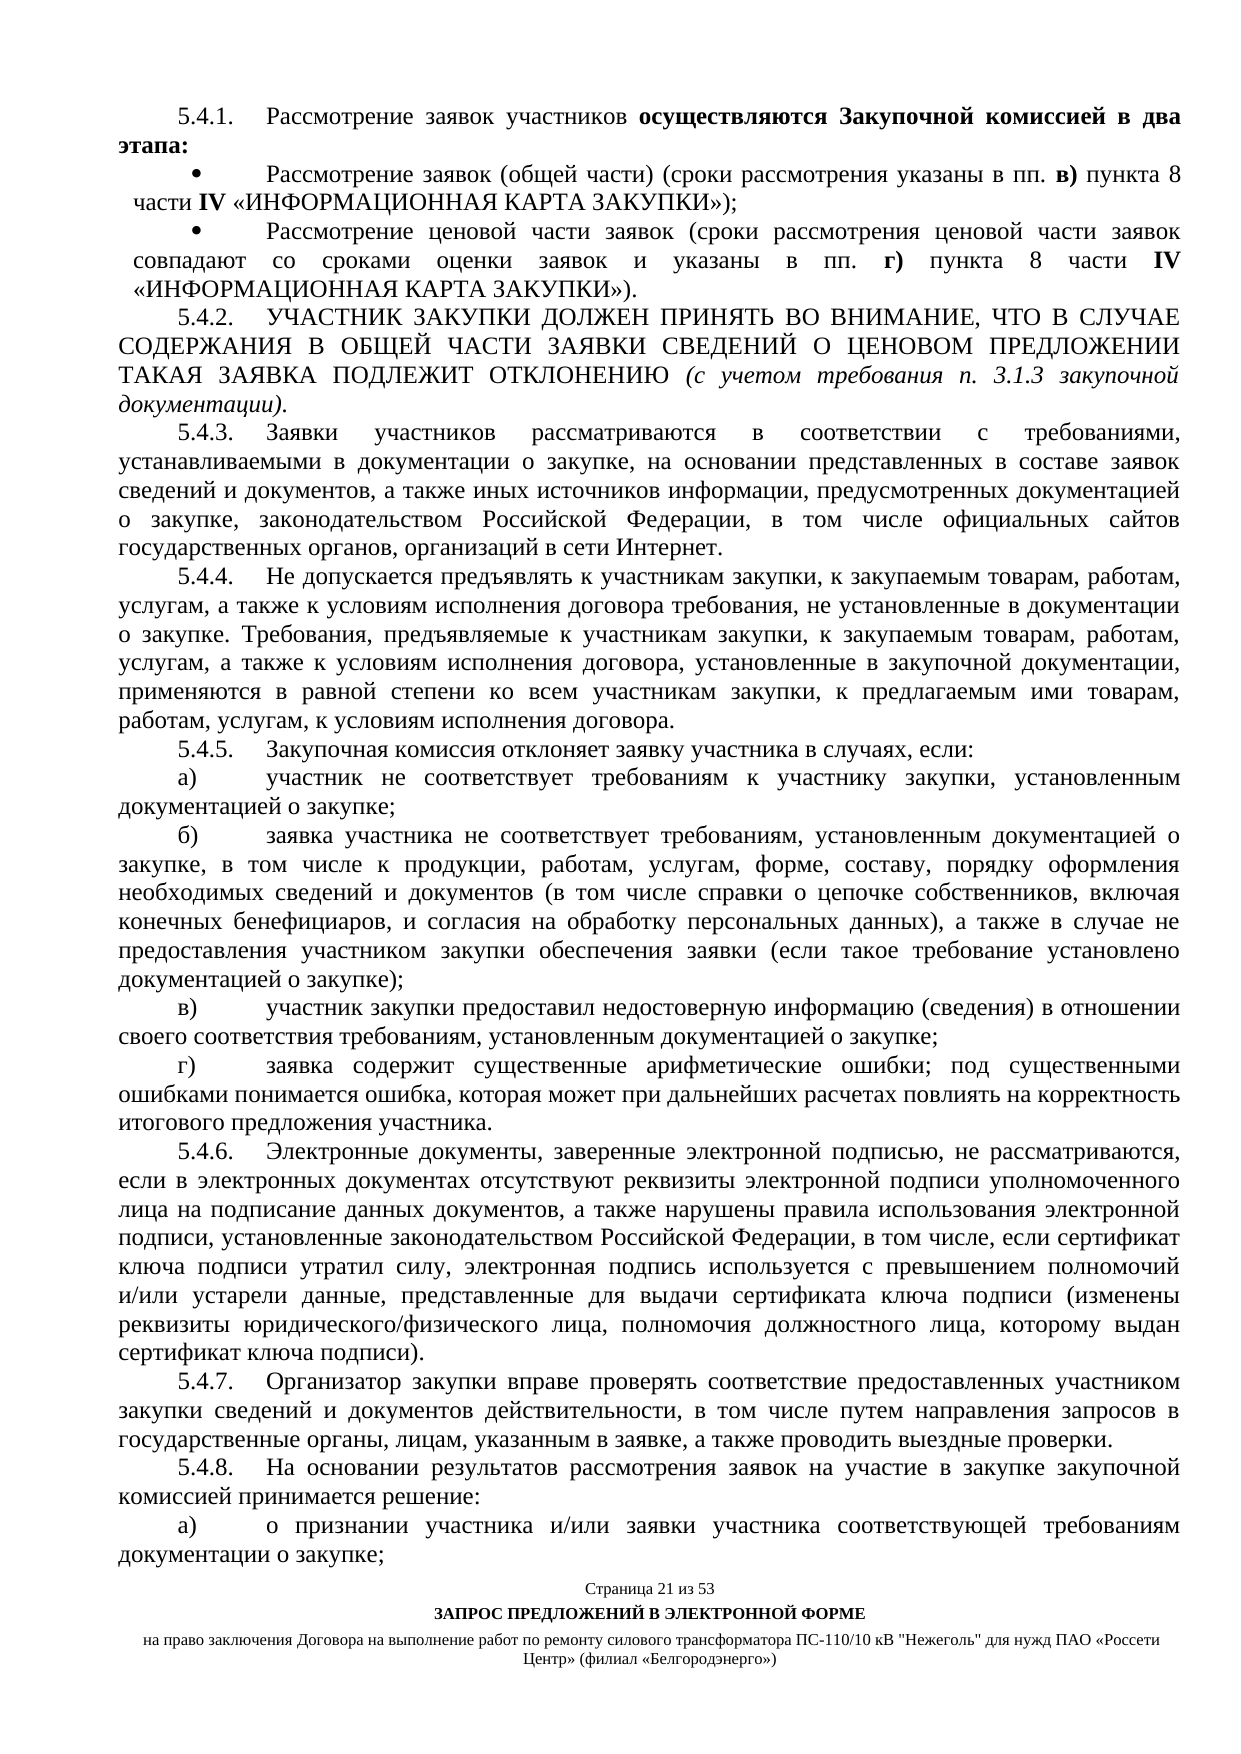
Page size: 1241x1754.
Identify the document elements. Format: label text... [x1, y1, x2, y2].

list участник не соответствует требованиям к участнику закупки, установленным документацией о закупке; [118, 762, 1181, 820]
subtitle Рассмотрение заявок (общей части) (сроки рассмотрения указаны в пп. в) пункта 8 части IV «ИНФОРМАЦИОННАЯ КАРТА ЗАКУПКИ»); [133, 159, 1181, 216]
subtitle Рассмотрение ценовой части заявок (сроки рассмотрения ценовой части заявок совпадают со сроками оценки заявок и указаны в пп. г) пункта 8 части IV «ИНФОРМАЦИОННАЯ КАРТА ЗАКУПКИ»). [133, 216, 1181, 302]
subtitle Не допускается предъявлять к участникам закупки, к закупаемым товарам, работам, услугам, а также к условиям исполнения договора требования, не установленные в документации о закупке. Требования, предъявляемые к участникам закупки, к закупаемым товарам, работам, услугам, а также к условиям исполнения договора, установленные в закупочной документации, применяются в равной степени ко всем участникам закупки, к предлагаемым ими товарам, работам, услугам, к условиям исполнения договора. [118, 561, 1181, 734]
list заявка участника не соответствует требованиям, установленным документацией о закупке, в том числе к продукции, работам, услугам, форме, составу, порядку оформления необходимых сведений и документов (в том числе справки о цепочке собственников, включая конечных бенефициаров, и согласия на обработку персональных данных), а также в случае не предоставления участником закупки обеспечения заявки (если такое требование установлено документацией о закупке); [118, 820, 1181, 992]
subtitle На основании результатов рассмотрения заявок на участие в закупке закупочной комиссией принимается решение: [118, 1452, 1181, 1510]
list заявка содержит существенные арифметические ошибки; под существенными ошибками понимается ошибка, которая может при дальнейших расчетах повлиять на корректность итогового предложения участника. [118, 1050, 1181, 1136]
subtitle Заявки участников рассматриваются в соответствии с требованиями, устанавливаемыми в документации о закупке, на основании представленных в составе заявок сведений и документов, а также иных источников информации, предусмотренных документацией о закупке, законодательством Российской Федерации, в том числе официальных сайтов государственных органов, организаций в сети Интернет. [118, 417, 1181, 561]
subtitle Электронные документы, заверенные электронной подписью, не рассматриваются, если в электронных документах отсутствуют реквизиты электронной подписи уполномоченного лица на подписание данных документов, а также нарушены правила использования электронной подписи, установленные законодательством Российской Федерации, в том числе, если сертификат ключа подписи утратил силу, электронная подпись используется с превышением полномочий и/или устарели данные, представленные для выдачи сертификата ключа подписи (изменены реквизиты юридического/физического лица, полномочия должностного лица, которому выдан сертификат ключа подписи). [118, 1136, 1181, 1366]
subtitle о признании участника и/или заявки участника соответствующей требованиям документации о закупке; [118, 1510, 1181, 1567]
subtitle Закупочная комиссия отклоняет заявку участника в случаях, если: [118, 734, 1181, 762]
subtitle УЧАСТНИК ЗАКУПКИ ДОЛЖЕН ПРИНЯТЬ ВО ВНИМАНИЕ, ЧТО В СЛУЧАЕ СОДЕРЖАНИЯ В ОБЩЕЙ ЧАСТИ ЗАЯВКИ СВЕДЕНИЙ О ЦЕНОВОМ ПРЕДЛОЖЕНИИ ТАКАЯ ЗАЯВКА ПОДЛЕЖИТ ОТКЛОНЕНИЮ (с учетом требования п. 3.1.3 закупочной документации). [118, 302, 1181, 417]
subtitle Рассмотрение заявок участников осуществляются Закупочной комиссией в два этапа: [118, 101, 1181, 159]
list участник закупки предоставил недостоверную информацию (сведения) в отношении своего соответствия требованиям, установленным документацией о закупке; [118, 992, 1181, 1050]
subtitle Организатор закупки вправе проверять соответствие предоставленных участником закупки сведений и документов действительности, в том числе путем направления запросов в государственные органы, лицам, указанным в заявке, а также проводить выездные проверки. [118, 1366, 1181, 1452]
